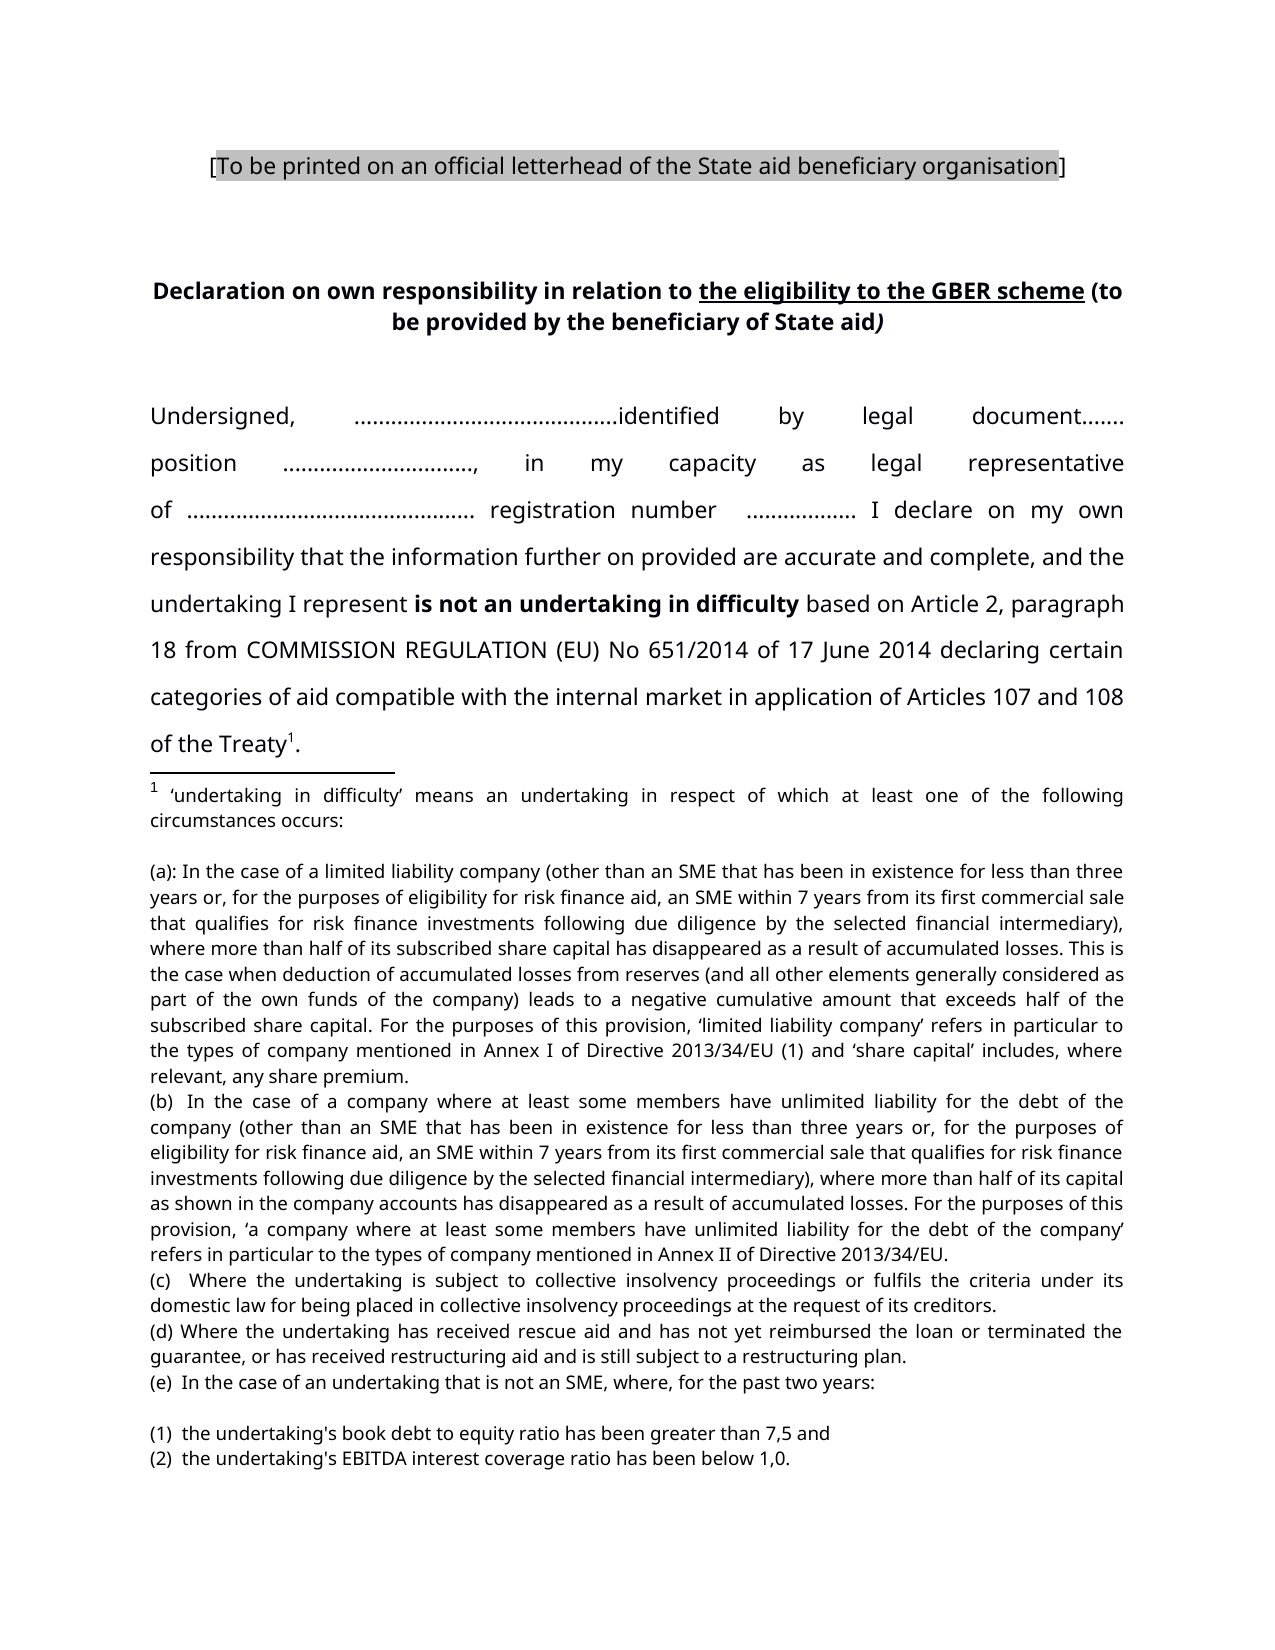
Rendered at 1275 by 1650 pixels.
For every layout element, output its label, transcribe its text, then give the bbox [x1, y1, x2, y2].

text Declaration on own responsibility in relation to the eligibility to the GBER scheme (to be provided by the beneficiary of State aid) [150, 275, 1125, 337]
text Undersigned, ...........................................identified by legal document....... position ..............................., in my capacity as legal representative of ............................................... registration number .................. I declare on my own responsibility that the information further on provided are accurate and complete, and the undertaking I represent is not an undertaking in difficulty based on Article 2, paragraph 18 from COMMISSION REGULATION (EU) No 651/2014 of 17 June 2014 declaring certain categories of aid compatible with the internal market in application of Articles 107 and 108 of the Treaty. [150, 400, 1125, 759]
